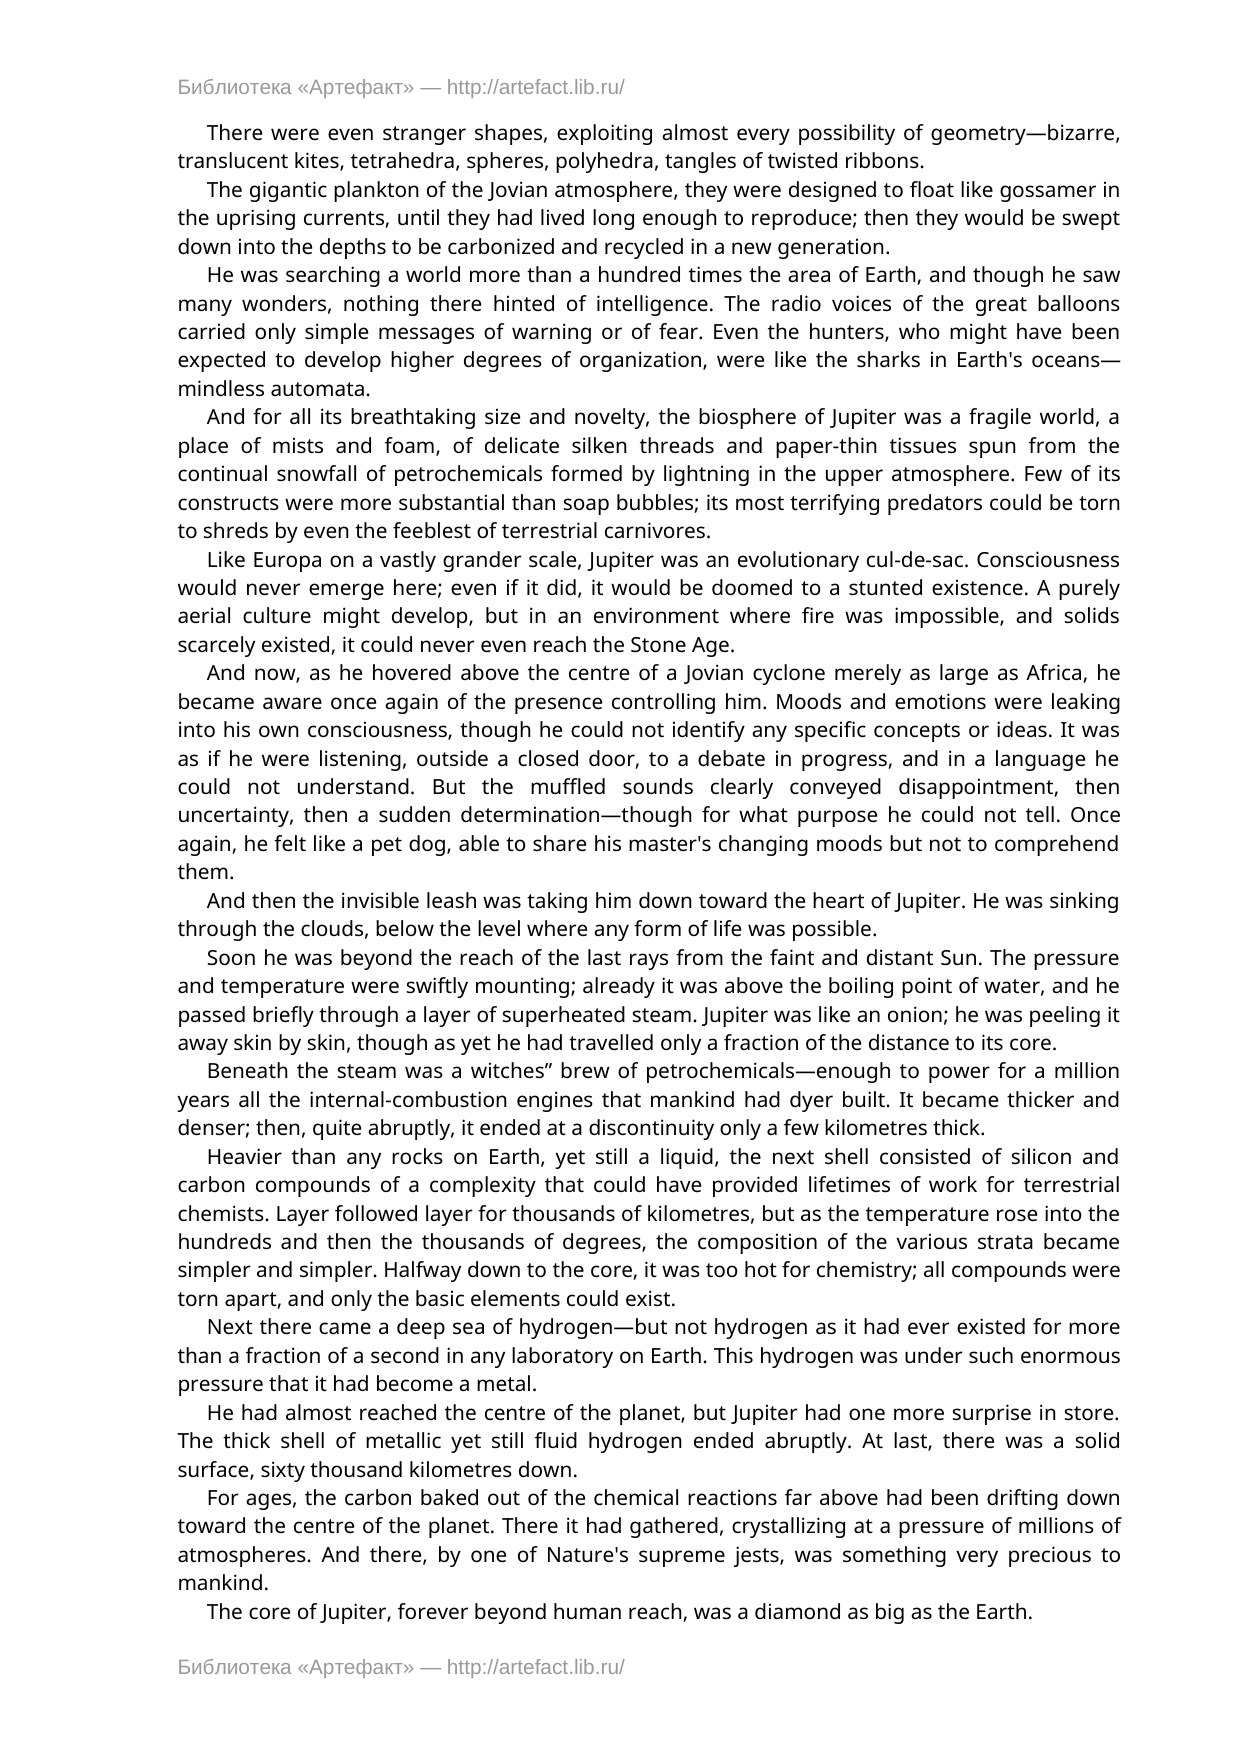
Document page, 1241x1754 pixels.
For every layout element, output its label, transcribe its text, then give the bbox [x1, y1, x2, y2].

text And for all its breathtaking size and novelty, the biosphere of Jupiter was a fragile world, a place of mists and foam, of delicate silken threads and paper-thin tissues spun from the continual snowfall of petrochemicals formed by lightning in the upper atmosphere. Few of its constructs were more substantial than soap bubbles; its most terrifying predators could be torn to shreds by even the feeblest of terrestrial carnivores. [177, 402, 1122, 545]
text The gigantic plankton of the Jovian atmosphere, they were designed to float like gossamer in the uprising currents, until they had lived long enough to reproduce; then they would be swept down into the depths to be carbonized and recycled in a new generation. [177, 175, 1122, 260]
text Like Europa on a vastly grander scale, Jupiter was an evolutionary cul-de-sac. Consciousness would never emerge here; even if it did, it would be doomed to a stunted existence. A purely aerial culture might develop, but in an environment where fire was impossible, and solids scarcely existed, it could never even reach the Stone Age. [177, 545, 1122, 658]
text For ages, the carbon baked out of the chemical reactions far above had been drifting down toward the centre of the planet. There it had gathered, crystallizing at a pressure of millions of atmospheres. And there, by one of Nature's supreme jests, was something very precious to mankind. [177, 1483, 1122, 1597]
text And now, as he hovered above the centre of a Jovian cyclone merely as large as Africa, he became aware once again of the presence controlling him. Moods and emotions were leaking into his own consciousness, though he could not identify any specific concepts or ideas. It was as if he were listening, outside a closed door, to a debate in progress, and in a language he could not understand. But the muffled sounds clearly conveyed disappointment, then uncertainty, then a sudden determination—though for what purpose he could not tell. Once again, he felt like a pet dog, able to share his master's changing moods but not to comprehend them. [177, 658, 1122, 886]
text Beneath the steam was a witches” brew of petrochemicals—enough to power for a million years all the internal-combustion engines that mankind had dyer built. It became thicker and denser; then, quite abruptly, it ended at a discontinuity only a few kilometres thick. [177, 1057, 1122, 1142]
text And then the invisible leash was taking him down toward the heart of Jupiter. He was sinking through the clouds, below the level where any form of life was possible. [177, 886, 1122, 943]
text He had almost reached the centre of the planet, but Jupiter had one more surprise in store. The thick shell of metallic yet still fluid hydrogen ended abruptly. At last, there was a solid surface, sixty thousand kilometres down. [177, 1398, 1122, 1483]
text Next there came a deep sea of hydrogen—but not hydrogen as it had ever existed for more than a fraction of a second in any laboratory on Earth. This hydrogen was under such enormous pressure that it had become a metal. [177, 1312, 1122, 1398]
text He was searching a world more than a hundred times the area of Earth, and though he saw many wonders, nothing there hinted of intelligence. The radio voices of the great balloons carried only simple messages of warning or of fear. Even the hunters, who might have been expected to develop higher degrees of organization, were like the sharks in Earth's oceans—mindless automata. [177, 260, 1122, 402]
text Soon he was beyond the reach of the last rays from the faint and distant Sun. The pressure and temperature were swiftly mounting; already it was above the boiling point of water, and he passed briefly through a layer of superheated steam. Jupiter was like an onion; he was peeling it away skin by skin, though as yet he had travelled only a fraction of the distance to its core. [177, 943, 1122, 1057]
text There were even stranger shapes, exploiting almost every possibility of geometry—bizarre, translucent kites, tetrahedra, spheres, polyhedra, tangles of twisted ribbons. [177, 118, 1122, 175]
text Heavier than any rocks on Earth, yet still a liquid, the next shell consisted of silicon and carbon compounds of a complexity that could have provided lifetimes of work for terrestrial chemists. Layer followed layer for thousands of kilometres, but as the temperature rose into the hundreds and then the thousands of degrees, the composition of the various strata became simpler and simpler. Halfway down to the core, it was too hot for chemistry; all compounds were torn apart, and only the basic elements could exist. [177, 1142, 1122, 1312]
text The core of Jupiter, forever beyond human reach, was a diamond as big as the Earth. [177, 1597, 1122, 1625]
